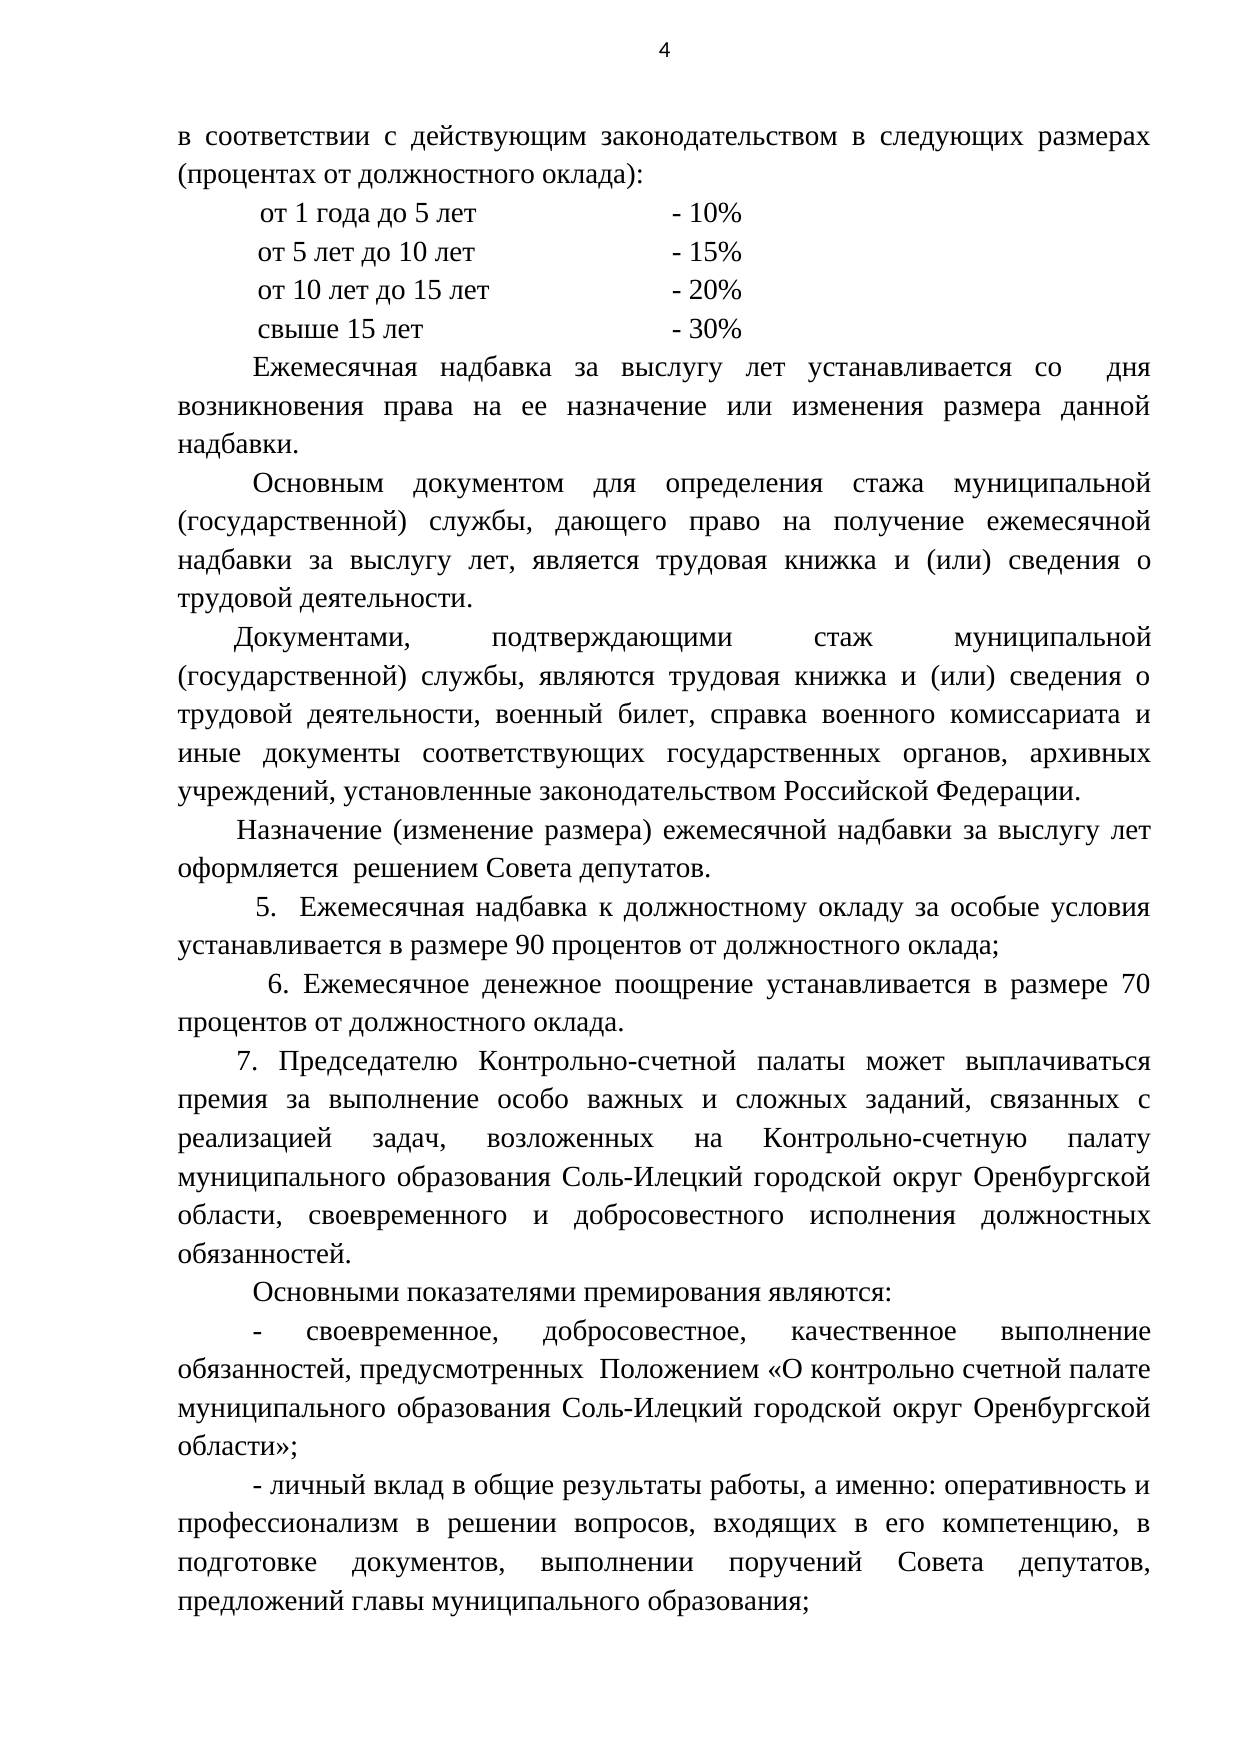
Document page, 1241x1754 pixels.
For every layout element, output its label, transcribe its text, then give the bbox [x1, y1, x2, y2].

text свыше 15 лет - 30% [177, 311, 1152, 344]
text - своевременное, добросовестное, качественное выполнение обязанностей, предусмотренных Положением «О контрольно счетной палате муниципального образования Соль-Илецкий городской округ Оренбургской области»; [177, 1313, 1152, 1462]
text - личный вклад в общие результаты работы, а именно: оперативность и профессионализм в решении вопросов, входящих в его компетенцию, в подготовке документов, выполнении поручений Совета депутатов, предложений главы муниципального образования; [177, 1467, 1152, 1616]
text от 1 года до 5 лет - 10% [252, 195, 1152, 229]
text Основными показателями премирования являются: [177, 1274, 1152, 1308]
text Ежемесячная надбавка за выслугу лет устанавливается со дня возникновения права на ее назначение или изменения размера данной надбавки. [177, 349, 1152, 460]
text 6. Ежемесячное денежное поощрение устанавливается в размере 70 процентов от должностного оклада. [177, 966, 1152, 1038]
text Назначение (изменение размера) ежемесячной надбавки за выслугу лет оформляется решением Совета депутатов. [177, 812, 1152, 884]
text Основным документом для определения стажа муниципальной (государственной) службы, дающего право на получение ежемесячной надбавки за выслугу лет, является трудовая книжка и (или) сведения о трудовой деятельности. [177, 465, 1152, 614]
text 7. Председателю Контрольно-счетной палаты может выплачиваться премия за выполнение особо важных и сложных заданий, связанных с реализацией задач, возложенных на Контрольно-счетную палату муниципального образования Соль-Илецкий городской округ Оренбургской области, своевременного и добросовестного исполнения должностных обязанностей. [177, 1043, 1152, 1269]
text от 5 лет до 10 лет - 15% [177, 234, 1152, 267]
text Документами, подтверждающими стаж муниципальной (государственной) службы, являются трудовая книжка и (или) сведения о трудовой деятельности, военный билет, справка военного комиссариата и иные документы соответствующих государственных органов, архивных учреждений, установленные законодательством Российской Федерации. [177, 619, 1152, 807]
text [177, 118, 1152, 190]
text от 10 лет до 15 лет - 20% [177, 272, 1152, 306]
text 5. Ежемесячная надбавка к должностному окладу за особые условия устанавливается в размере 90 процентов от должностного оклада; [177, 889, 1152, 961]
